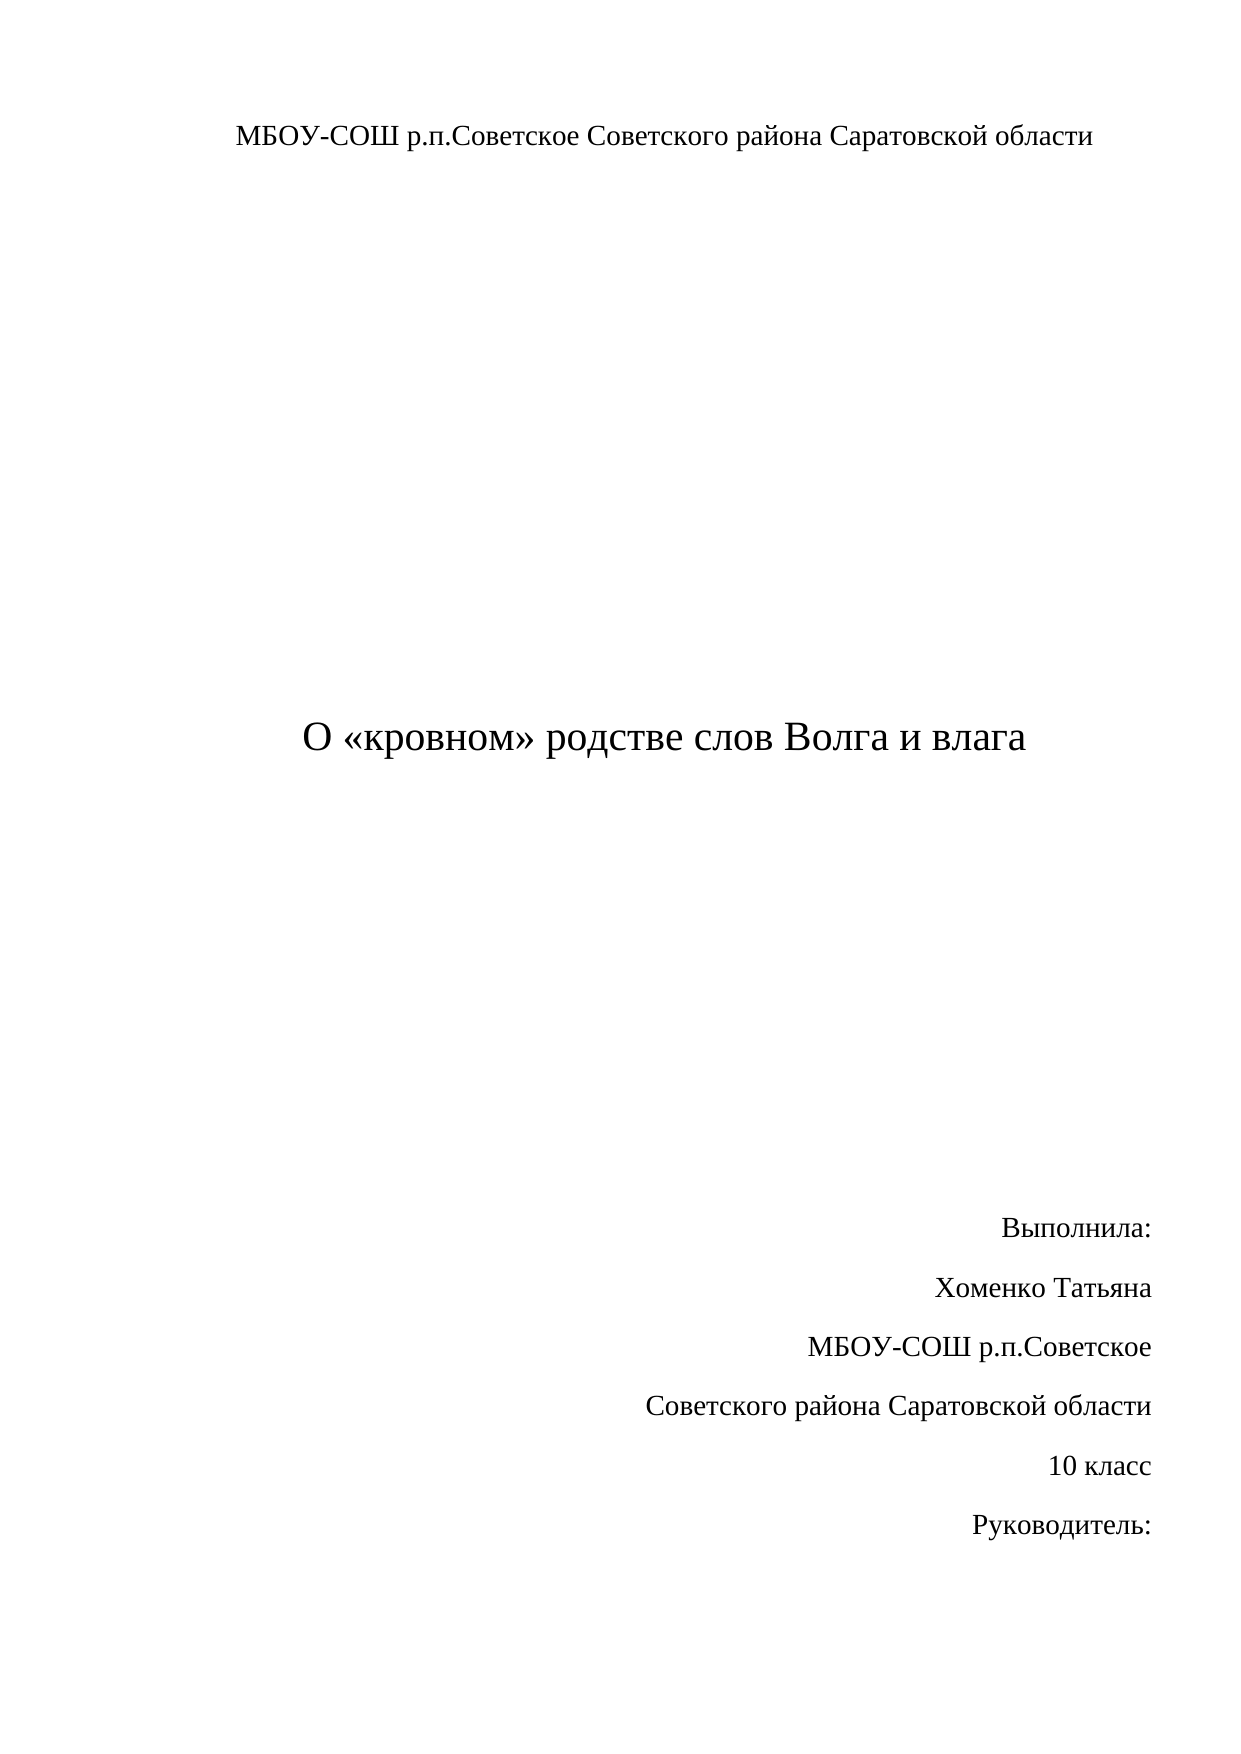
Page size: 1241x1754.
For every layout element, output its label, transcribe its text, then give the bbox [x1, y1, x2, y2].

text Руководитель: [177, 1507, 1152, 1541]
text 10 класс [177, 1448, 1152, 1481]
text Хоменко Татьяна [177, 1270, 1152, 1303]
text Советского района Саратовской области [177, 1388, 1152, 1422]
text МБОУ-СОШ р.п.Советское [177, 1329, 1152, 1363]
text МБОУ-СОШ р.п.Советское Советского района Саратовской области [177, 118, 1152, 152]
text Выполнила: [177, 1210, 1152, 1244]
text О «кровном» родстве слов Волга и влага [177, 712, 1152, 760]
